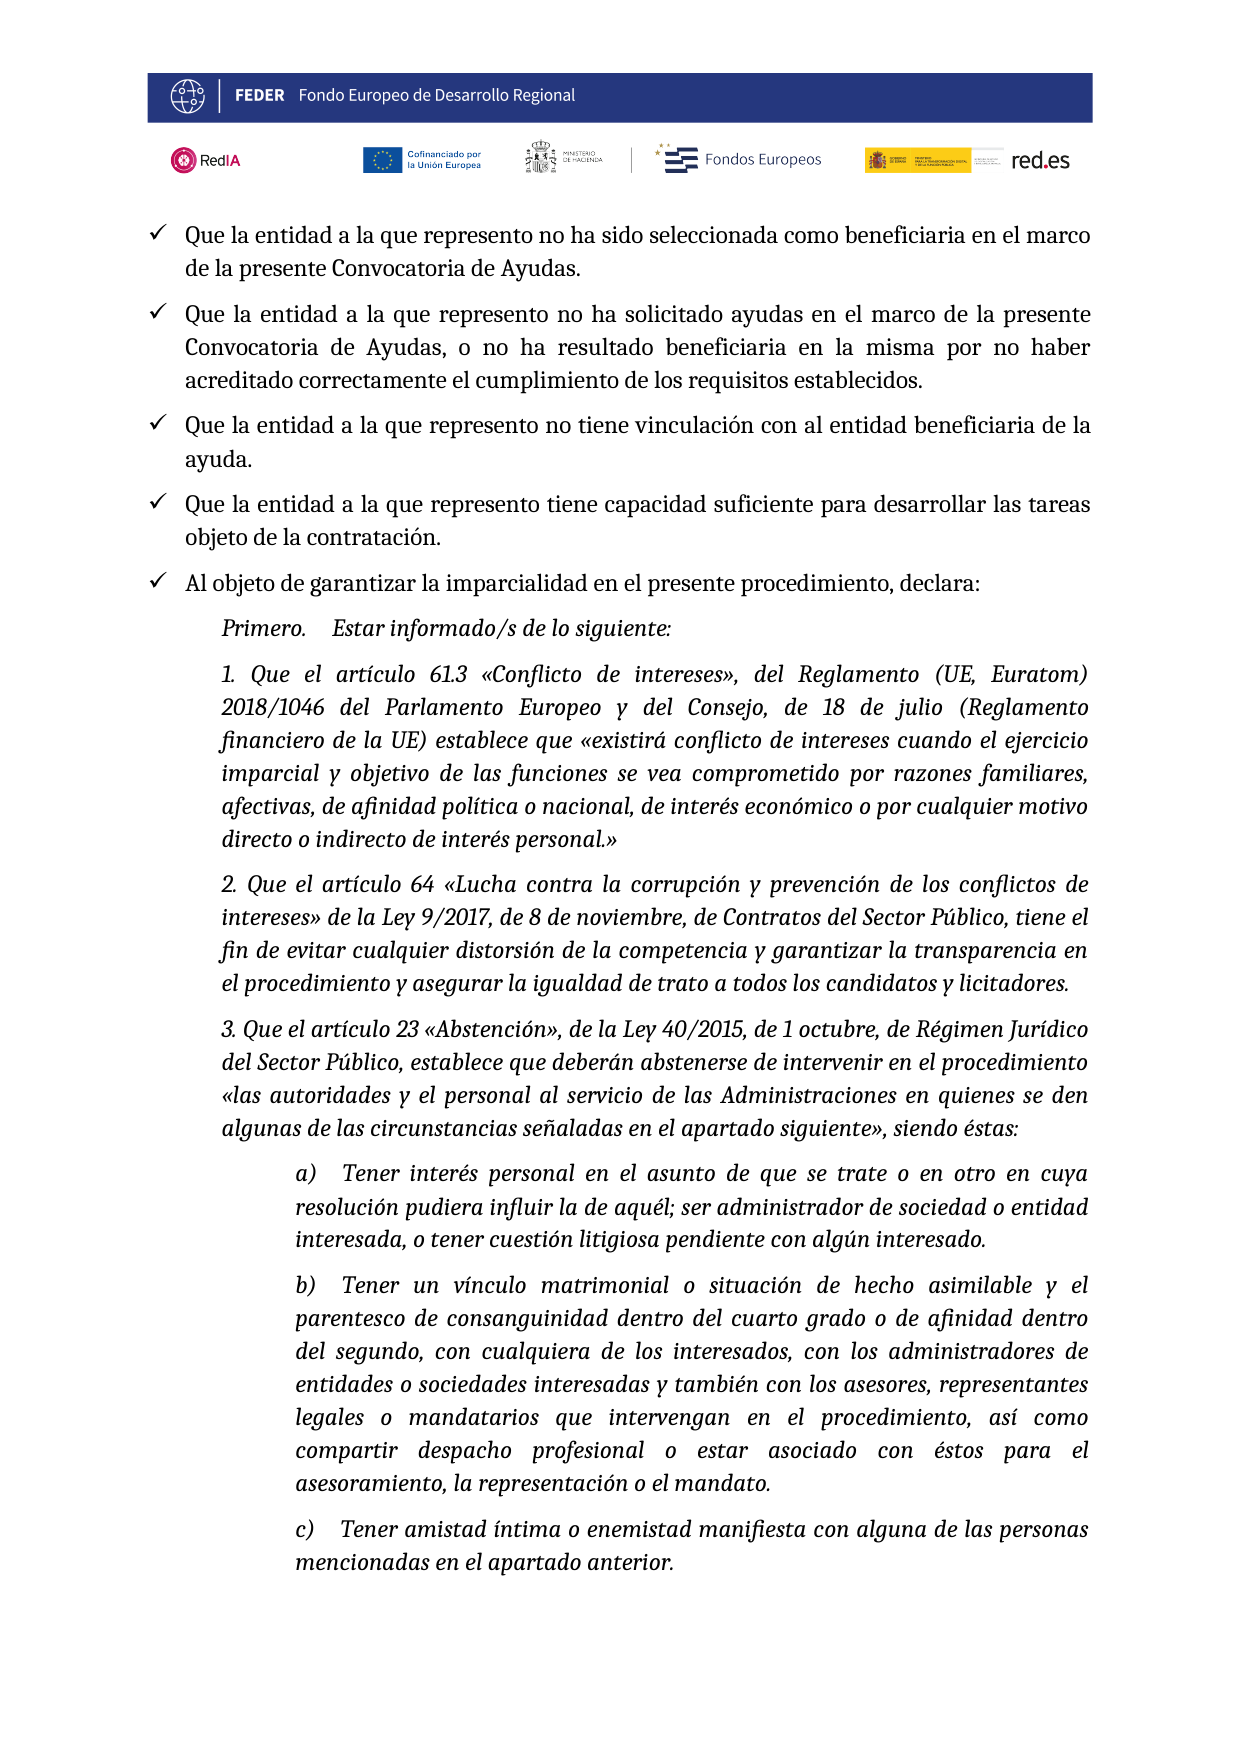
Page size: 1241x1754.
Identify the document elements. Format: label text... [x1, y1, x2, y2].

text 1. Que el artículo 61.3 «Conflicto de intereses», del Reglamento (UE, Euratom) 2018/1046 del Parlamento Europeo y del Consejo, de 18 de julio (Reglamento financiero de la UE) establece que «existirá conflicto de intereses cuando el ejercicio imparcial y objetivo de las funciones se vea comprometido por razones familiares, afectivas, de afinidad política o nacional, de interés económico o por cualquier motivo directo o indirecto de interés personal.» [221, 659, 1092, 853]
text b) Tener un vínculo matrimonial o situación de hecho asimilable y el parentesco de consanguinidad dentro del cuarto grado o de afinidad dentro del segundo, con cualquiera de los interesados, con los administradores de entidades o sociedades interesadas y también con los asesores, representantes legales o mandatarios que intervengan en el procedimiento, así como compartir despacho profesional o estar asociado con éstos para el asesoramiento, la representación o el mandato. [295, 1271, 1092, 1498]
list Que la entidad a la que represento tiene capacidad suficiente para desarrollar las tareas objeto de la contratación. [148, 490, 1092, 552]
text 3. Que el artículo 23 «Abstención», de la Ley 40/2015, de 1 octubre, de Régimen Jurídico del Sector Público, establece que deberán abstenerse de intervenir en el procedimiento «las autoridades y el personal al servicio de las Administraciones en quienes se den algunas de las circunstancias señaladas en el apartado siguiente», siendo éstas: [221, 1015, 1092, 1143]
text a) Tener interés personal en el asunto de que se trate o en otro en cuya resolución pudiera influir la de aquél; ser administrador de sociedad o entidad interesada, o tener cuestión litigiosa pendiente con algún interesado. [295, 1159, 1092, 1254]
text 2. Que el artículo 64 «Lucha contra la corrupción y prevención de los conflictos de intereses» de la Ley 9/2017, de 8 de noviembre, de Contratos del Sector Público, tiene el fin de evitar cualquier distorsión de la competencia y garantizar la transparencia en el procedimiento y asegurar la igualdad de trato a todos los candidatos y licitadores. [221, 870, 1092, 998]
list Que la entidad a la que represento no ha sido seleccionada como beneficiaria en el marco de la presente Convocatoria de Ayudas. [148, 221, 1092, 283]
picture [147, 73, 1093, 194]
list Que la entidad a la que represento no ha solicitado ayudas en el marco de la presente Convocatoria de Ayudas, o no ha resultado beneficiaria en la misma por no haber acreditado correctamente el cumplimiento de los requisitos establecidos. [148, 300, 1092, 395]
list Al objeto de garantizar la imparcialidad en el presente procedimiento, declara: [148, 568, 1092, 597]
text Primero. Estar informado/s de lo siguiente: [221, 614, 1092, 643]
text c) Tener amistad íntima o enemistad manifiesta con alguna de las personas mencionadas en el apartado anterior. [295, 1514, 1092, 1576]
list Que la entidad a la que represento no tiene vinculación con al entidad beneficiaria de la ayuda. [148, 411, 1092, 473]
